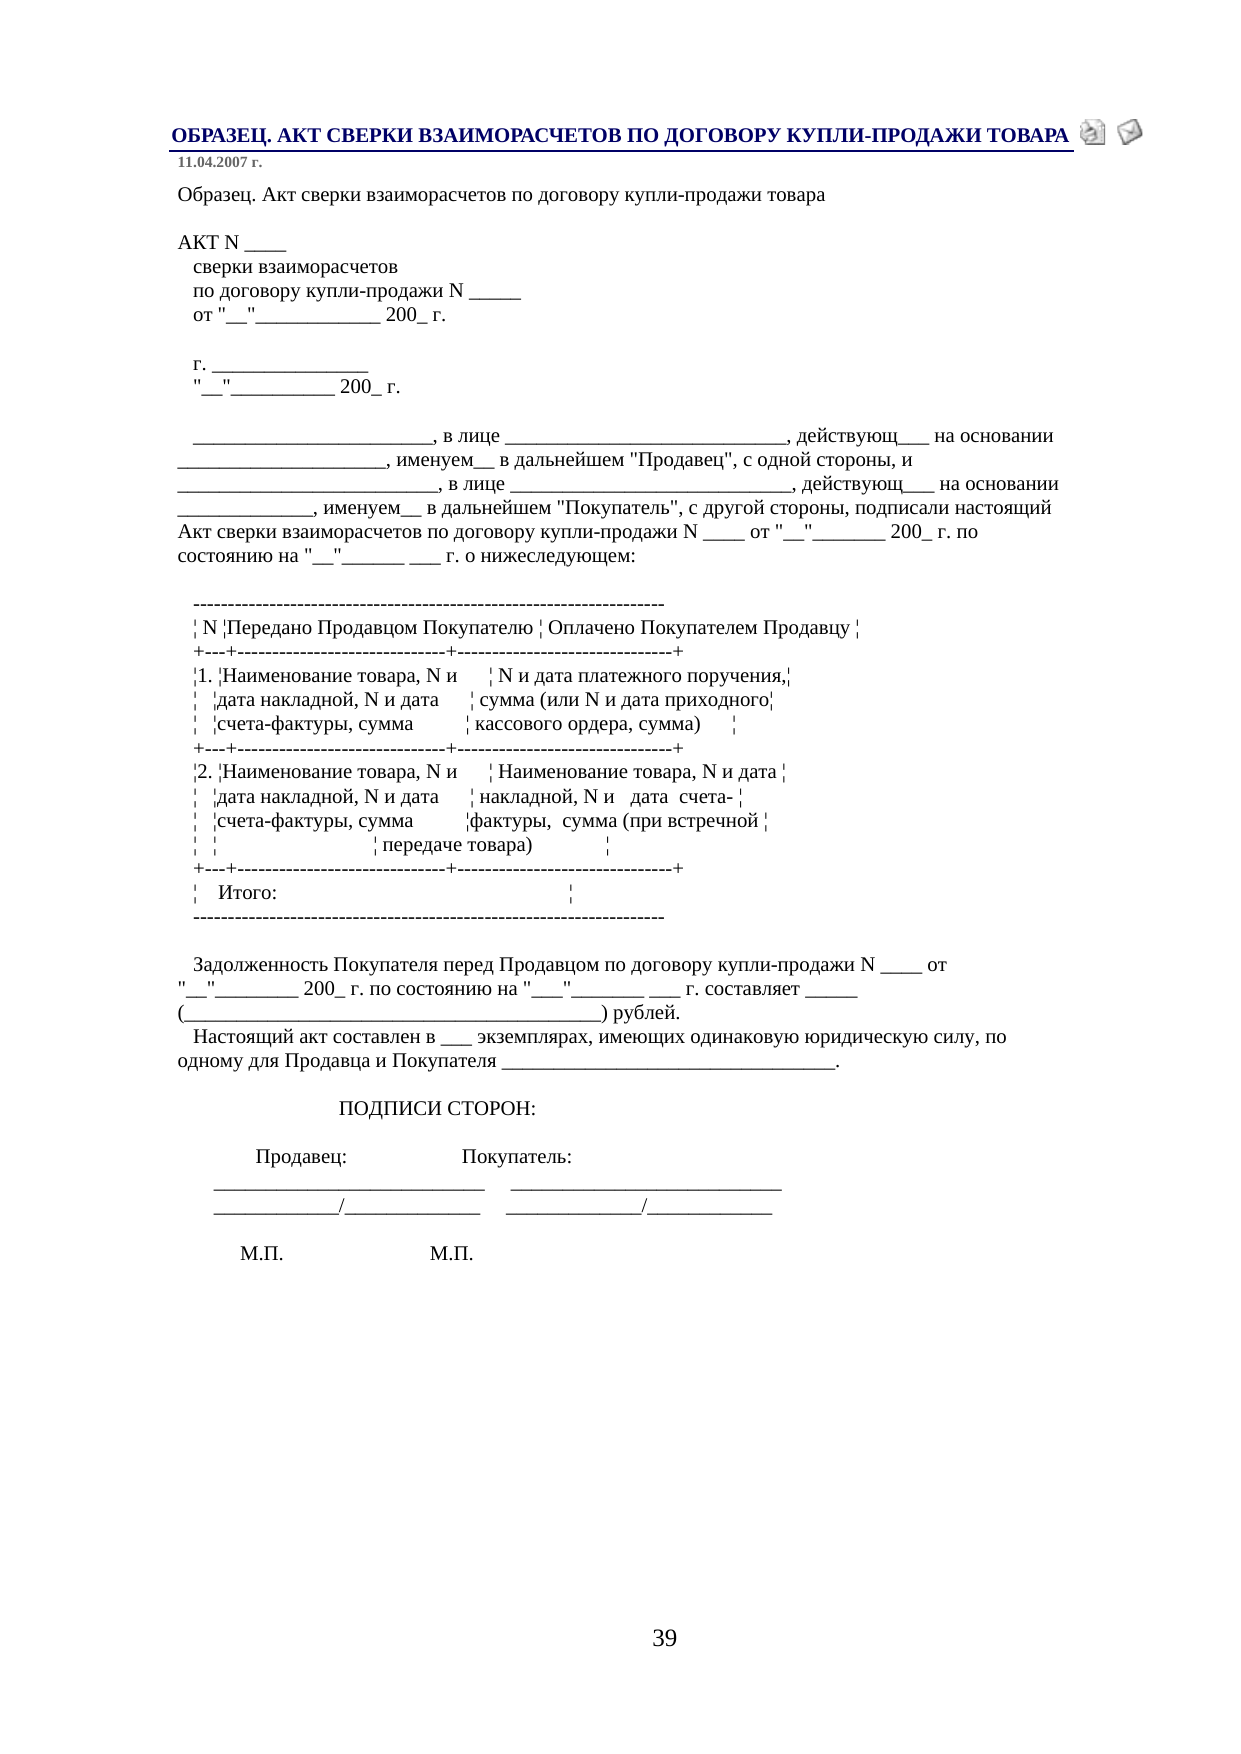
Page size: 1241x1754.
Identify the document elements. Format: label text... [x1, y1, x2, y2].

picture [1080, 119, 1106, 145]
table_header [1074, 118, 1108, 150]
table_header Образец. Акт сверки взаиморасчетов по договору купли-продажи товара [169, 118, 1074, 150]
table_header [1108, 118, 1144, 150]
picture [1117, 119, 1143, 145]
table_header 11.04.2007 г. [169, 152, 1144, 180]
table_cell Образец. Акт сверки взаиморасчетов по договору купли-продажи товара АКТ N ____ сверки взаиморасчетов по договору купли-продажи N _____ от "__"____________ 200_ г. г. _______________ "__"__________ 200_ г. _______________________, в лице ___________________________, действующ___ на основании ____________________, именуем__ в дальнейшем "Продавец", с одной стороны, и _________________________, в лице ___________________________, действующ___ на основании _____________, именуем__ в дальнейшем "Покупатель", с другой стороны, подписали настоящий Акт сверки взаиморасчетов по договору купли-продажи N ____ от "__"_______ 200_ г. по состоянию на "__"______ ___ г. о нижеследующем: -------------------------------------------------------------------- ¦ N ¦Передано Продавцом Покупателю ¦ Оплачено Покупателем Продавцу ¦ +---+------------------------------+-------------------------------+ ¦1. ¦Наименование товара, N и ¦ N и дата платежного поручения,¦ ¦ ¦дата накладной, N и дата ¦ сумма (или N и дата приходного¦ ¦ ¦счета-фактуры, сумма ¦ кассового ордера, сумма) ¦ +---+------------------------------+-------------------------------+ ¦2. ¦Наименование товара, N и ¦ Наименование товара, N и дата ¦ ¦ ¦дата накладной, N и дата ¦ накладной, N и дата счета- ¦ ¦ ¦счета-фактуры, сумма ¦фактуры, сумма (при встречной ¦ ¦ ¦ ¦ передаче товара) ¦ +---+------------------------------+-------------------------------+ ¦ Итого: ¦ -------------------------------------------------------------------- Задолженность Покупателя перед Продавцом по договору купли-продажи N ____ от "__"________ 200_ г. по состоянию на "___"_______ ___ г. составляет _____ (________________________________________) рублей. Настоящий акт составлен в ___ экземплярах, имеющих одинаковую юридическую силу, по одному для Продавца и Покупателя ________________________________. ПОДПИСИ СТОРОН: Продавец: Покупатель: __________________________ __________________________ ____________/_____________ _____________/____________ М.П. М.П. [169, 180, 1144, 1266]
